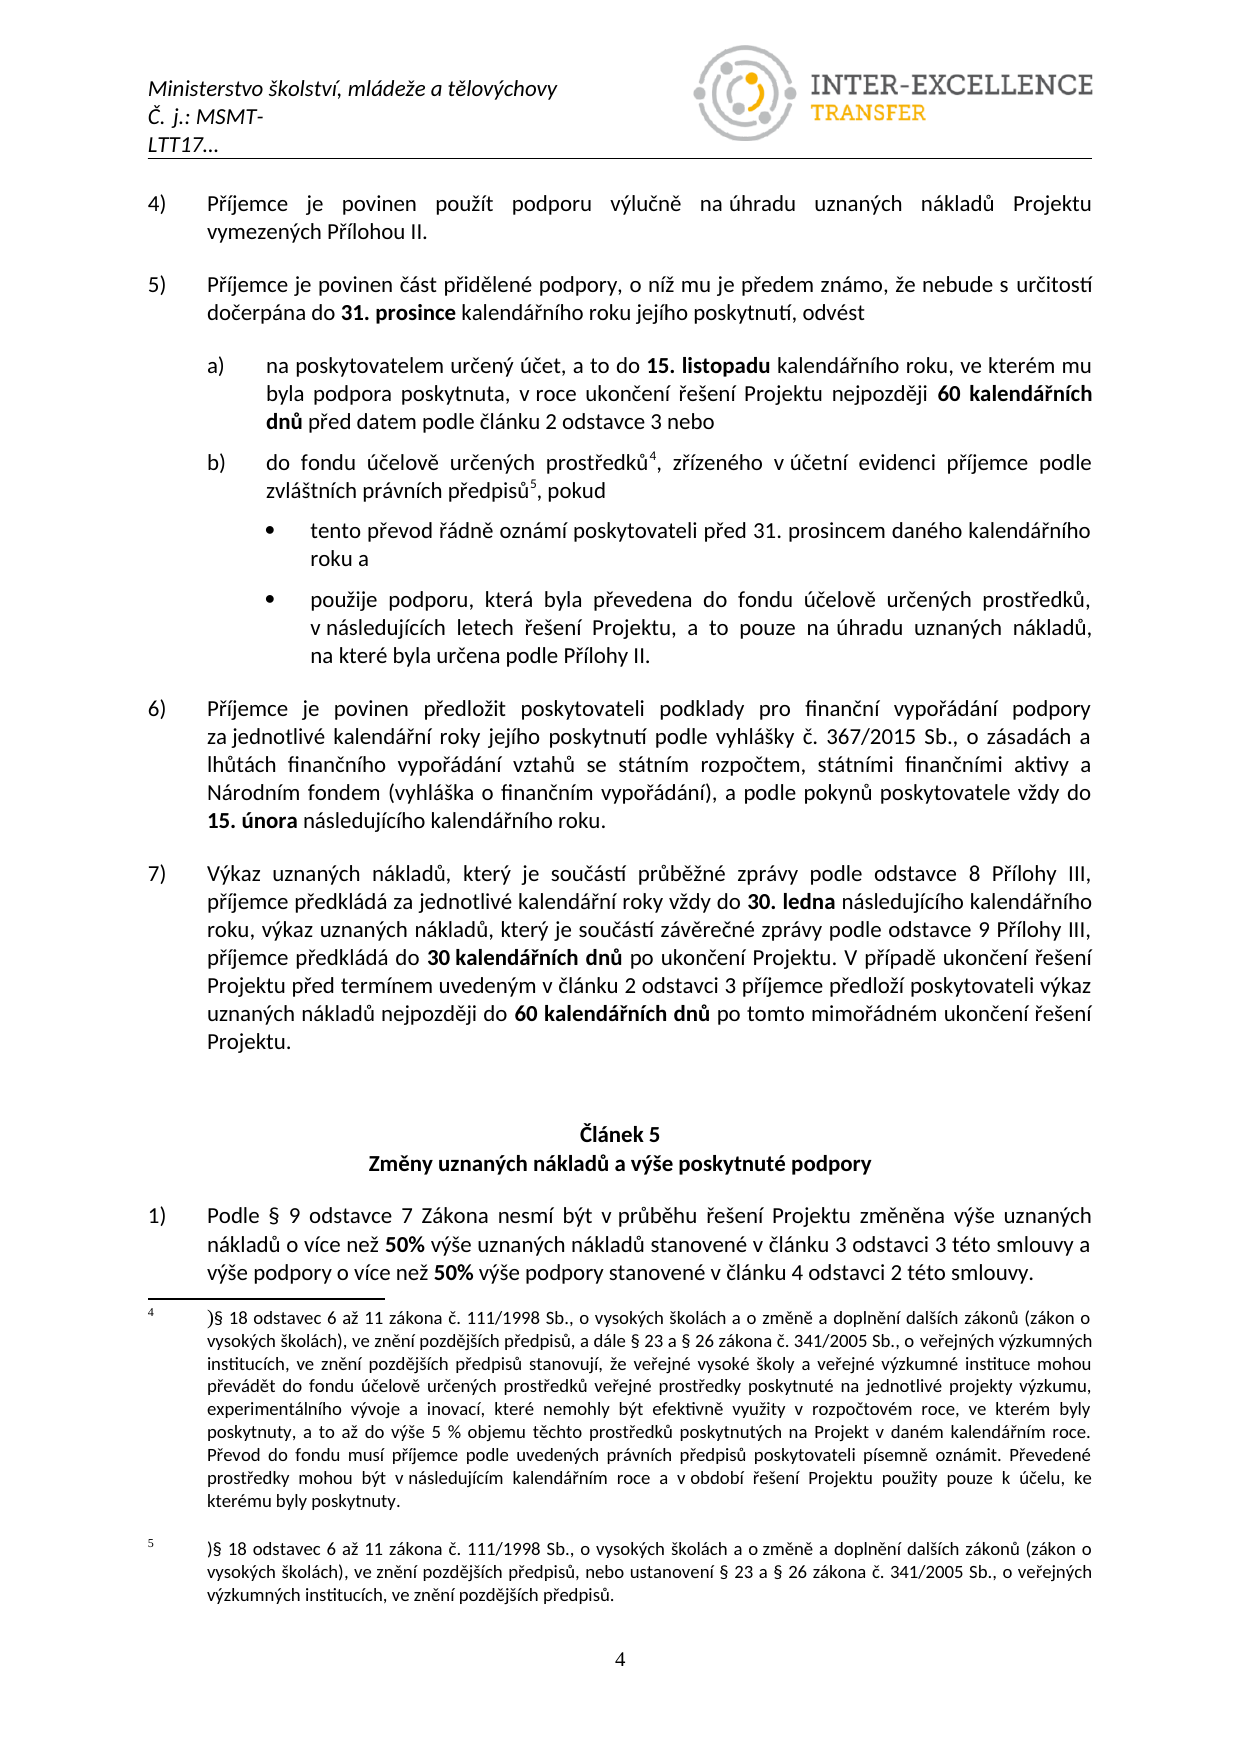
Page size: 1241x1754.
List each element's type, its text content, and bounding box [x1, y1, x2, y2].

list použije podporu, která byla převedena do fondu účelově určených prostředků, v následujících letech řešení Projektu, a to pouze na úhradu uznaných nákladů, na které byla určena podle Přílohy II. [266, 585, 1092, 669]
list tento převod řádně oznámí poskytovateli před 31. prosincem daného kalendářního roku a [266, 516, 1092, 572]
list do fondu účelově určených prostředků, zřízeného v účetní evidenci příjemce podle zvláštních právních předpisů, pokud [207, 448, 1092, 504]
list Výkaz uznaných nákladů, který je součástí průběžné zprávy podle odstavce 8 Přílohy III, příjemce předkládá za jednotlivé kalendářní roky vždy do 30. ledna následujícího kalendářního roku, výkaz uznaných nákladů, který je součástí závěrečné zprávy podle odstavce 9 Přílohy III, příjemce předkládá do 30 kalendářních dnů po ukončení Projektu. V případě ukončení řešení Projektu před termínem uvedeným v článku 2 odstavci 3 příjemce předloží poskytovateli výkaz uznaných nákladů nejpozději do 60 kalendářních dnů po tomto mimořádném ukončení řešení Projektu. [148, 859, 1092, 1055]
picture [693, 45, 1093, 141]
list Podle § 9 odstavce 7 Zákona nesmí být v průběhu řešení Projektu změněna výše uznaných nákladů o více než 50% výše uznaných nákladů stanovené v článku 3 odstavci 3 této smlouvy a výše podpory o více než 50% výše podpory stanovené v článku 4 odstavci 2 této smlouvy. [148, 1202, 1092, 1286]
text Změny uznaných nákladů a výše poskytnuté podpory [148, 1149, 1092, 1177]
text Článek 5 [148, 1121, 1092, 1149]
list Příjemce je povinen použít podporu výlučně na úhradu uznaných nákladů Projektu vymezených Přílohou II. [148, 189, 1092, 245]
list Příjemce je povinen předložit poskytovateli podklady pro finanční vypořádání podpory za jednotlivé kalendářní roky jejího poskytnutí podle vyhlášky č. 367/2015 Sb., o zásadách a lhůtách finančního vypořádání vztahů se státním rozpočtem, státními finančními aktivy a Národním fondem (vyhláška o finančním vypořádání), a podle pokynů poskytovatele vždy do 15. února následujícího kalendářního roku. [148, 694, 1092, 834]
list Příjemce je povinen část přidělené podpory, o níž mu je předem známo, že nebude s určitostí dočerpána do 31. prosince kalendářního roku jejího poskytnutí, odvést [148, 270, 1092, 326]
list na poskytovatelem určený účet, a to do 15. listopadu kalendářního roku, ve kterém mu byla podpora poskytnuta, v roce ukončení řešení Projektu nejpozději 60 kalendářních dnů před datem podle článku 2 odstavce 3 nebo [207, 351, 1092, 435]
